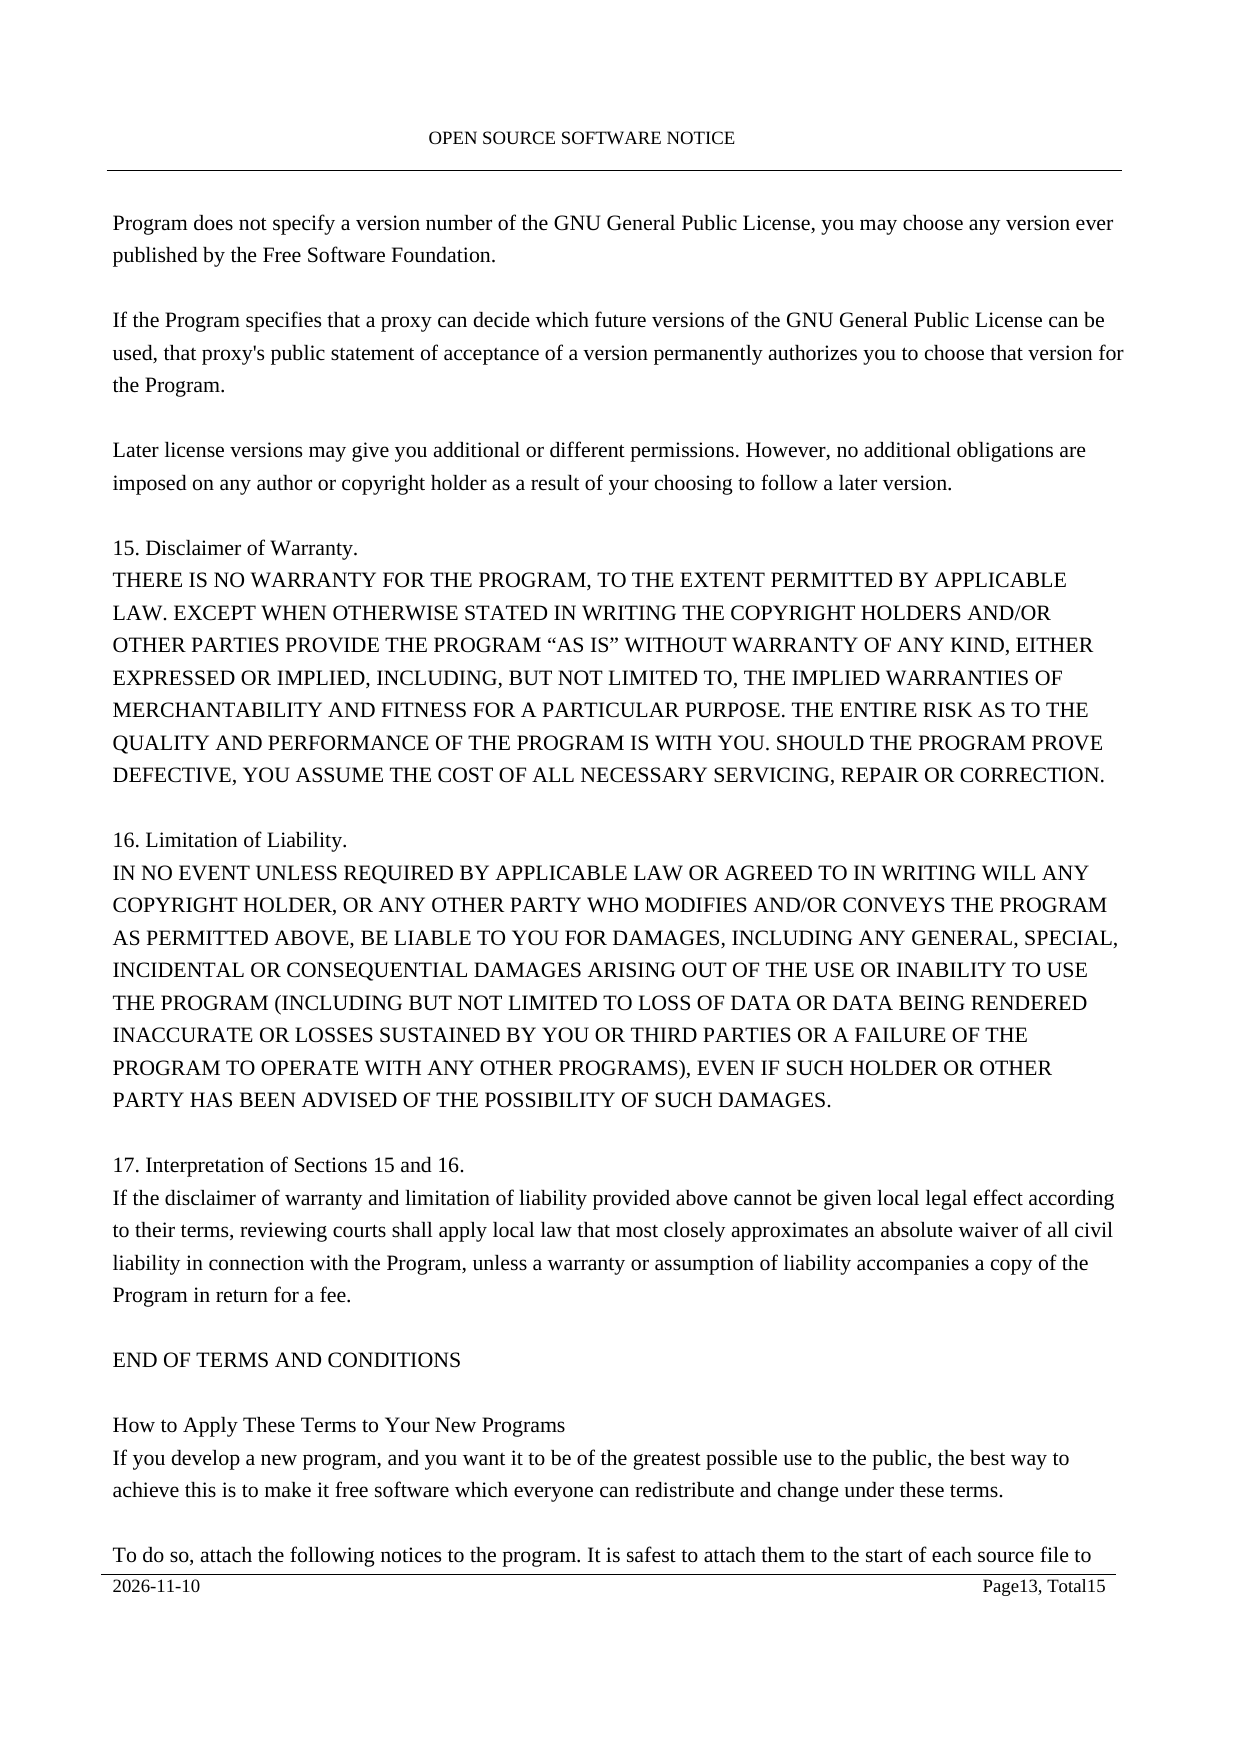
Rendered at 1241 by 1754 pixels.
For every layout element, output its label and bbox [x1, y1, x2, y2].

text [112, 206, 1128, 1571]
